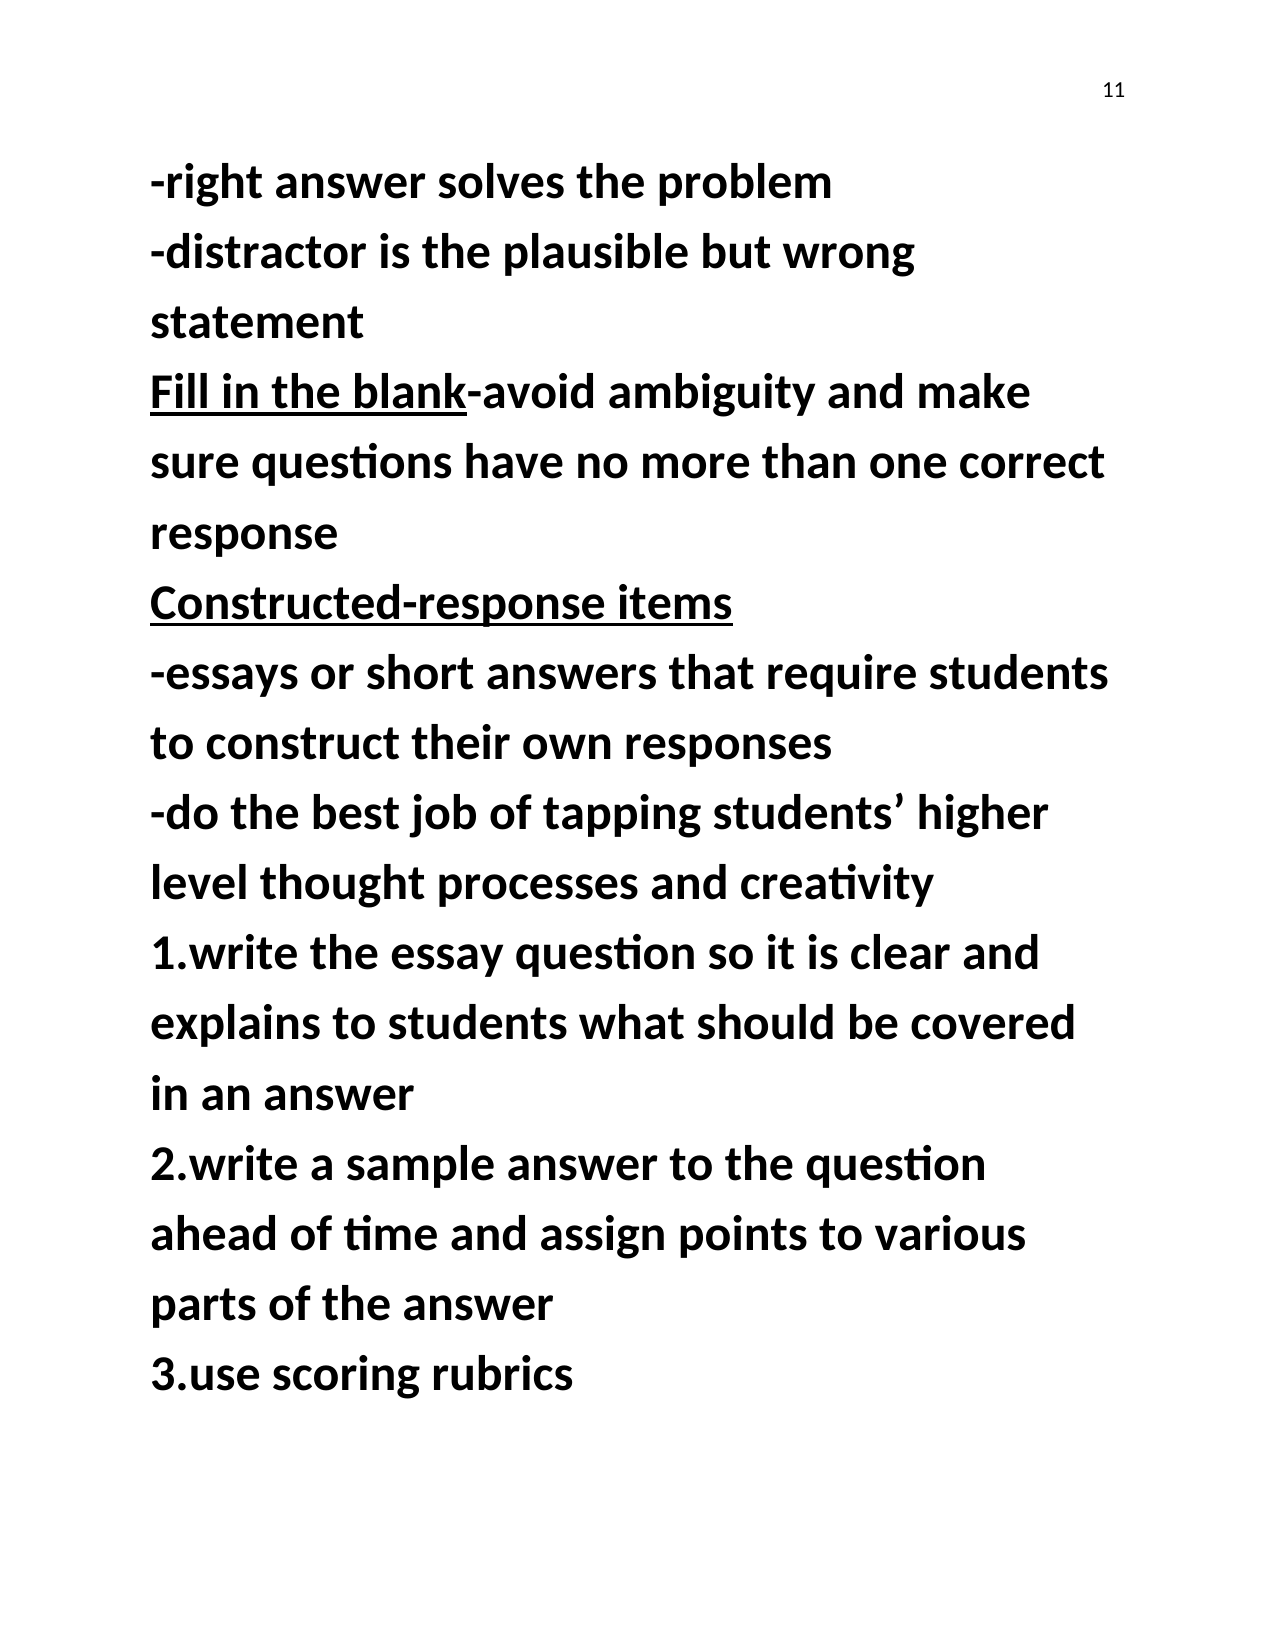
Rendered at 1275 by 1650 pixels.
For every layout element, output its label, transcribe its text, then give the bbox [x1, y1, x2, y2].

text -distractor is the plausible but wrong statement [150, 220, 1125, 351]
text Fill in the blank-avoid ambiguity and make sure questions have no more than one correct response [150, 360, 1125, 562]
text -do the best job of tapping students’ higher level thought processes and creativity [150, 781, 1125, 912]
text 1.write the essay question so it is clear and explains to students what should be covered in an answer [150, 921, 1125, 1122]
text 2.write a sample answer to the question ahead of time and assign points to various parts of the answer [150, 1131, 1125, 1333]
text -essays or short answers that require students to construct their own responses [150, 641, 1125, 772]
text 3.use scoring rubrics [150, 1342, 1125, 1403]
text -right answer solves the problem [150, 150, 1125, 211]
text Constructed-response items [150, 571, 1125, 632]
